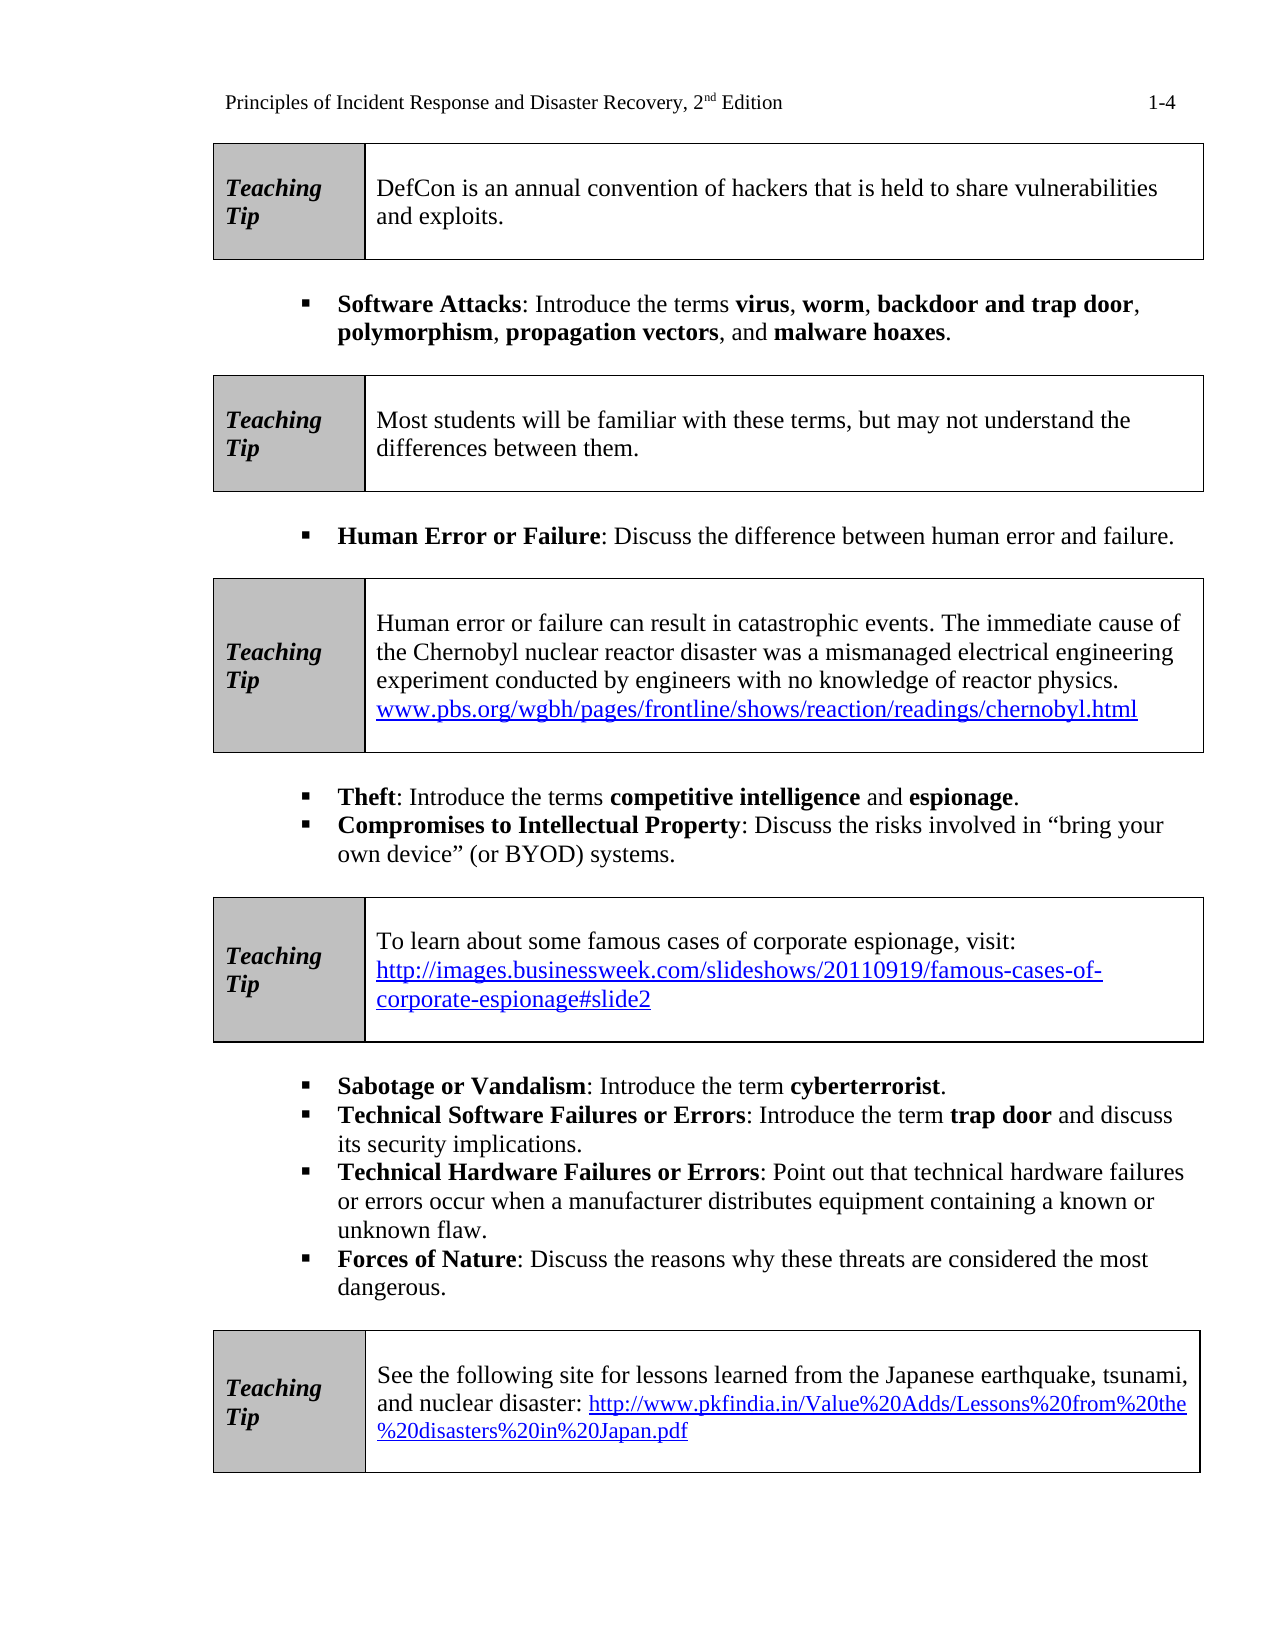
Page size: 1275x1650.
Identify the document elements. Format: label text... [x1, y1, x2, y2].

table_header Human error or failure can result in catastrophic events. The immediate cause of the nuclear reactor disaster was a mismanaged electrical engineering experiment conducted by engineers with no knowledge of reactor physics. www.pbs.org/wgbh/pages/frontline/shows/reaction/readings/chernobyl.html [366, 579, 1203, 752]
table_header Teaching Tip [214, 898, 364, 1041]
table_header Most students will be familiar with these terms, but may not understand the differences between them. [366, 376, 1203, 491]
table_header DefCon is an annual convention of hackers that is held to share vulnerabilities and exploits. [366, 144, 1203, 259]
list Technical Hardware Failures or Errors: Point out that technical hardware failures or errors occur when a manufacturer distributes equipment containing a known or unknown flaw. [300, 1157, 1185, 1244]
table_header Teaching Tip [214, 376, 364, 491]
table_header Teaching Tip [214, 144, 364, 259]
list Technical Software Failures or Errors: Introduce the term trap door and discuss its security implications. [300, 1100, 1185, 1157]
list Theft: Introduce the terms competitive intelligence and espionage. [300, 782, 1185, 810]
table_header Teaching Tip [214, 579, 364, 752]
table_header Teaching Tip [214, 1331, 365, 1472]
list Sabotage or Vandalism: Introduce the term cyberterrorist. [300, 1071, 1185, 1100]
table_header See the following site for lessons learned from the Japanese earthquake, tsunami, and nuclear disaster: http://www.pkfindia.in/Value%20Adds/Lessons%20from%20the%20disasters%20in%20Japan.pdf [366, 1331, 1199, 1472]
table_header To learn about some famous cases of corporate espionage, visit: http://images.businessweek.com/slideshows/20110919/famous-cases-of-corporate-espionage#slide2 [366, 898, 1203, 1041]
list Forces of Nature: Discuss the reasons why these threats are considered the most dangerous. [300, 1244, 1185, 1301]
list Human Error or Failure: Discuss the difference between human error and failure. [300, 521, 1185, 549]
list Software Attacks: Introduce the terms virus, worm, backdoor and trap door, polymorphism, propagation vectors, and malware hoaxes. [300, 289, 1185, 346]
list Compromises to Intellectual Property: Discuss the risks involved in “bring your own device” (or BYOD) systems. [300, 810, 1185, 868]
